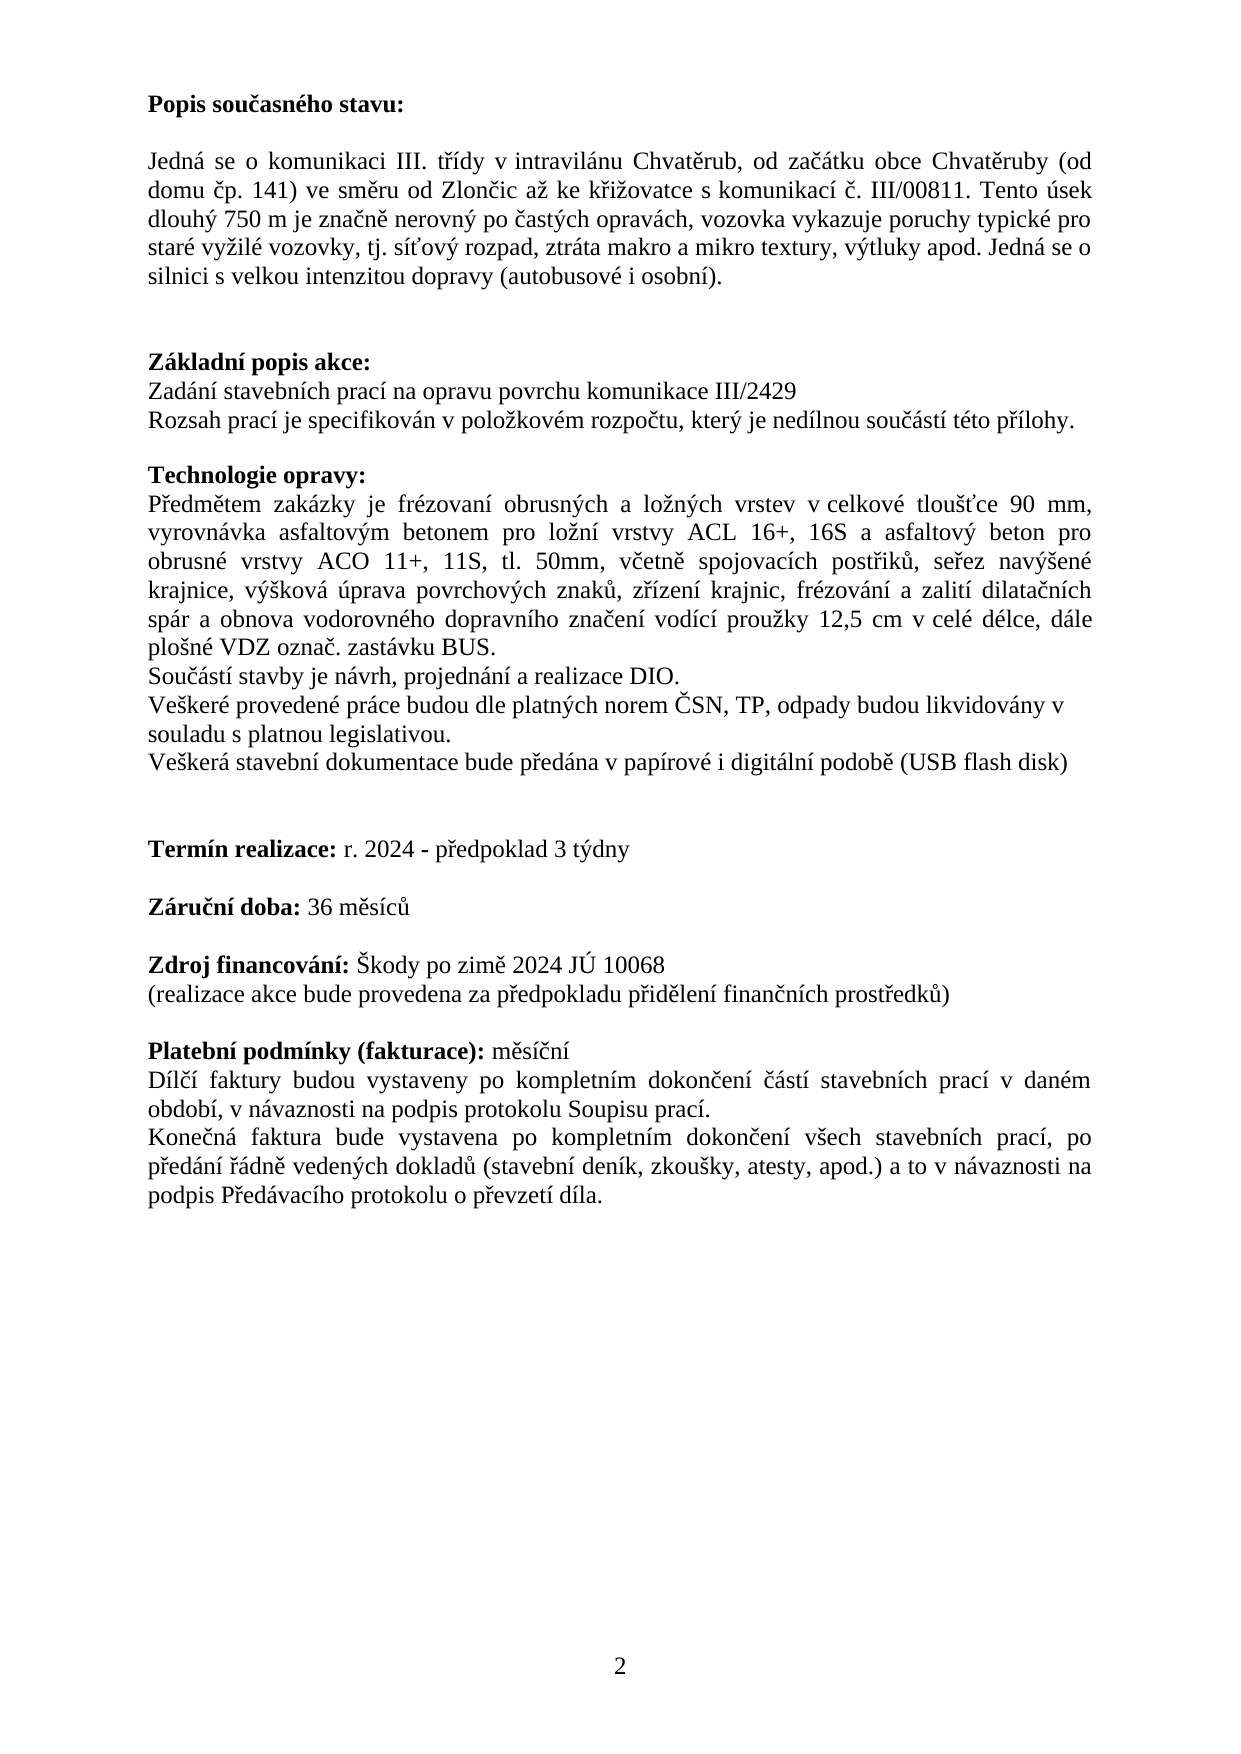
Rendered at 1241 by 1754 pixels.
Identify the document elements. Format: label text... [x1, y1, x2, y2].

text Zadání stavebních prací na opravu povrchu komunikace III/2429 [148, 376, 1092, 405]
text Veškerá stavební dokumentace bude předána v papírové i digitální podobě (USB flash disk) [148, 747, 1092, 776]
text Konečná faktura bude vystavena po kompletním dokončení všech stavebních prací, po předání řádně vedených dokladů (stavební deník, zkoušky, atesty, apod.) a to v návaznosti na podpis Předávacího protokolu o převzetí díla. [148, 1122, 1092, 1209]
text Dílčí faktury budou vystaveny po kompletním dokončení částí stavebních prací v daném období, v návaznosti na podpis protokolu Soupisu prací. [148, 1065, 1092, 1122]
text Základní popis akce: [148, 347, 1092, 376]
text Termín realizace: r. 2024 - předpoklad 3 týdny [148, 834, 1092, 863]
text Součástí stavby je návrh, projednání a realizace DIO. [148, 661, 1092, 690]
text Jedná se o komunikaci III. třídy v intravilánu Chvatěrub, od začátku obce Chvatěruby (od domu čp. 141) ve směru od Zlončic až ke křižovatce s komunikací č. III/00811. Tento úsek dlouhý 750 m je značně nerovný po častých opravách, vozovka vykazuje poruchy typické pro staré vyžilé vozovky, tj. síťový rozpad, ztráta makro a mikro textury, výtluky apod. Jedná se o silnici s velkou intenzitou dopravy (autobusové i osobní). [148, 146, 1092, 290]
text Záruční doba: 36 měsíců [148, 892, 1092, 921]
text (realizace akce bude provedena za předpokladu přidělení finančních prostředků) [148, 979, 1092, 1007]
text Popis současného stavu: [148, 89, 1092, 117]
text Zdroj financování: Škody po zimě 2024 JÚ 10068 [148, 950, 1092, 979]
text Technologie opravy: [148, 460, 1092, 489]
text Veškeré provedené práce budou dle platných norem ČSN, TP, odpady budou likvidovány v souladu s platnou legislativou. [148, 690, 1092, 747]
text Předmětem zakázky je frézovaní obrusných a ložných vrstev v celkové tloušťce 90 mm, vyrovnávka asfaltovým betonem pro ložní vrstvy ACL 16+, 16S a asfaltový beton pro obrusné vrstvy ACO 11+, 11S, tl. 50mm, včetně spojovacích postřiků, seřez navýšené krajnice, výšková úprava povrchových znaků, zřízení krajnic, frézování a zalití dilatačních spár a obnova vodorovného dopravního značení vodící proužky 12,5 cm v celé délce, dále plošné VDZ označ. zastávku BUS. [148, 489, 1092, 661]
text Rozsah prací je specifikován v položkovém rozpočtu, který je nedílnou součástí této přílohy. [148, 405, 1092, 434]
text Platební podmínky (fakturace): měsíční [148, 1036, 1092, 1065]
